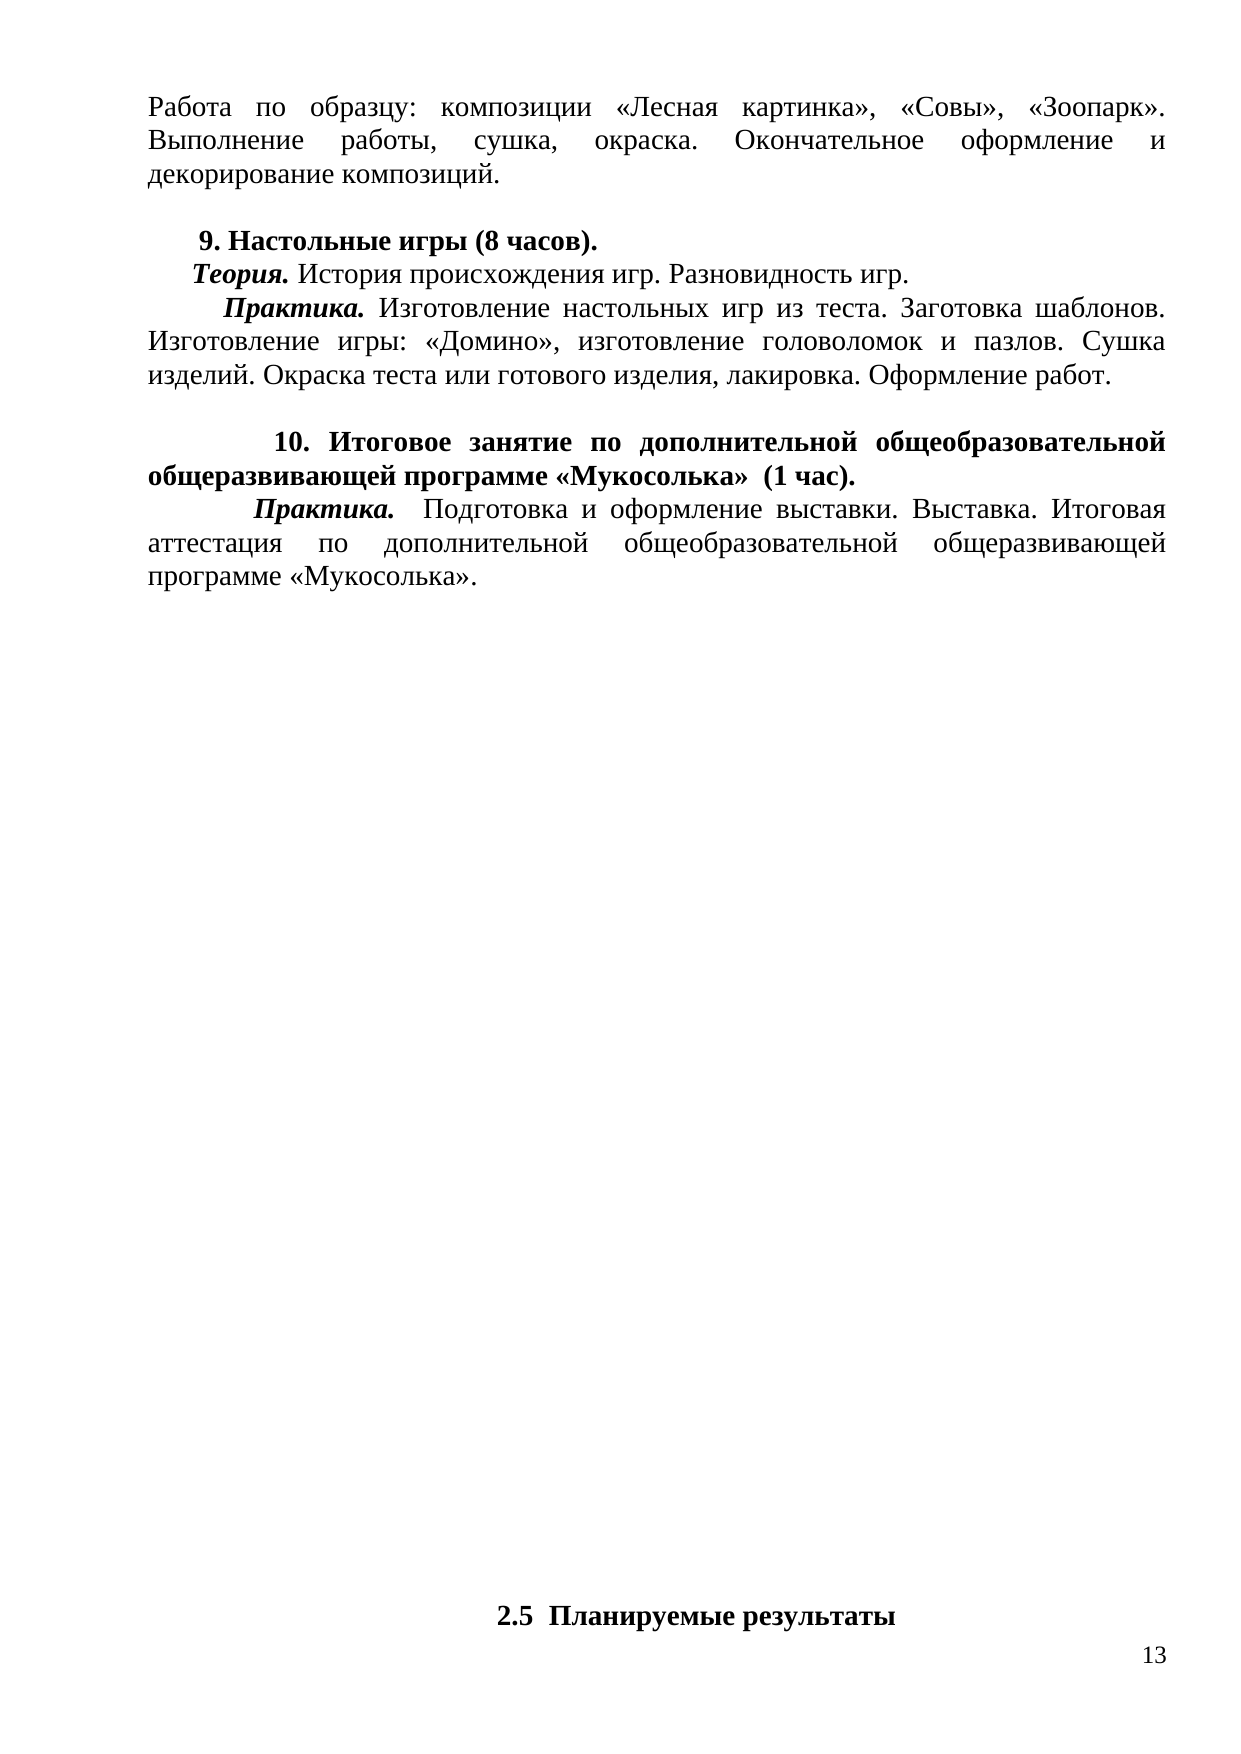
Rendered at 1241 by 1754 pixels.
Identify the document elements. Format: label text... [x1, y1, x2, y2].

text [148, 89, 1167, 189]
text Теория. История происхождения игр. Разновидность игр. [148, 256, 1167, 290]
list Планируемые результаты [226, 1598, 1167, 1632]
text Практика. Изготовление настольных игр из теста. Заготовка шаблонов. Изготовление игры: «Домино», изготовление головоломок и пазлов. Сушка изделий. Окраска теста или готового изделия, лакировка. Оформление работ. [148, 290, 1167, 391]
text 9. Настольные игры (8 часов). [148, 223, 1167, 256]
text 10. Итоговое занятие по дополнительной общеобразовательной общеразвивающей программе «Мукосолька» (1 час). [148, 424, 1167, 491]
text Практика. Подготовка и оформление выставки. Выставка. Итоговая аттестация по дополнительной общеобразовательной общеразвивающей программе «Мукосолька». [148, 491, 1167, 592]
